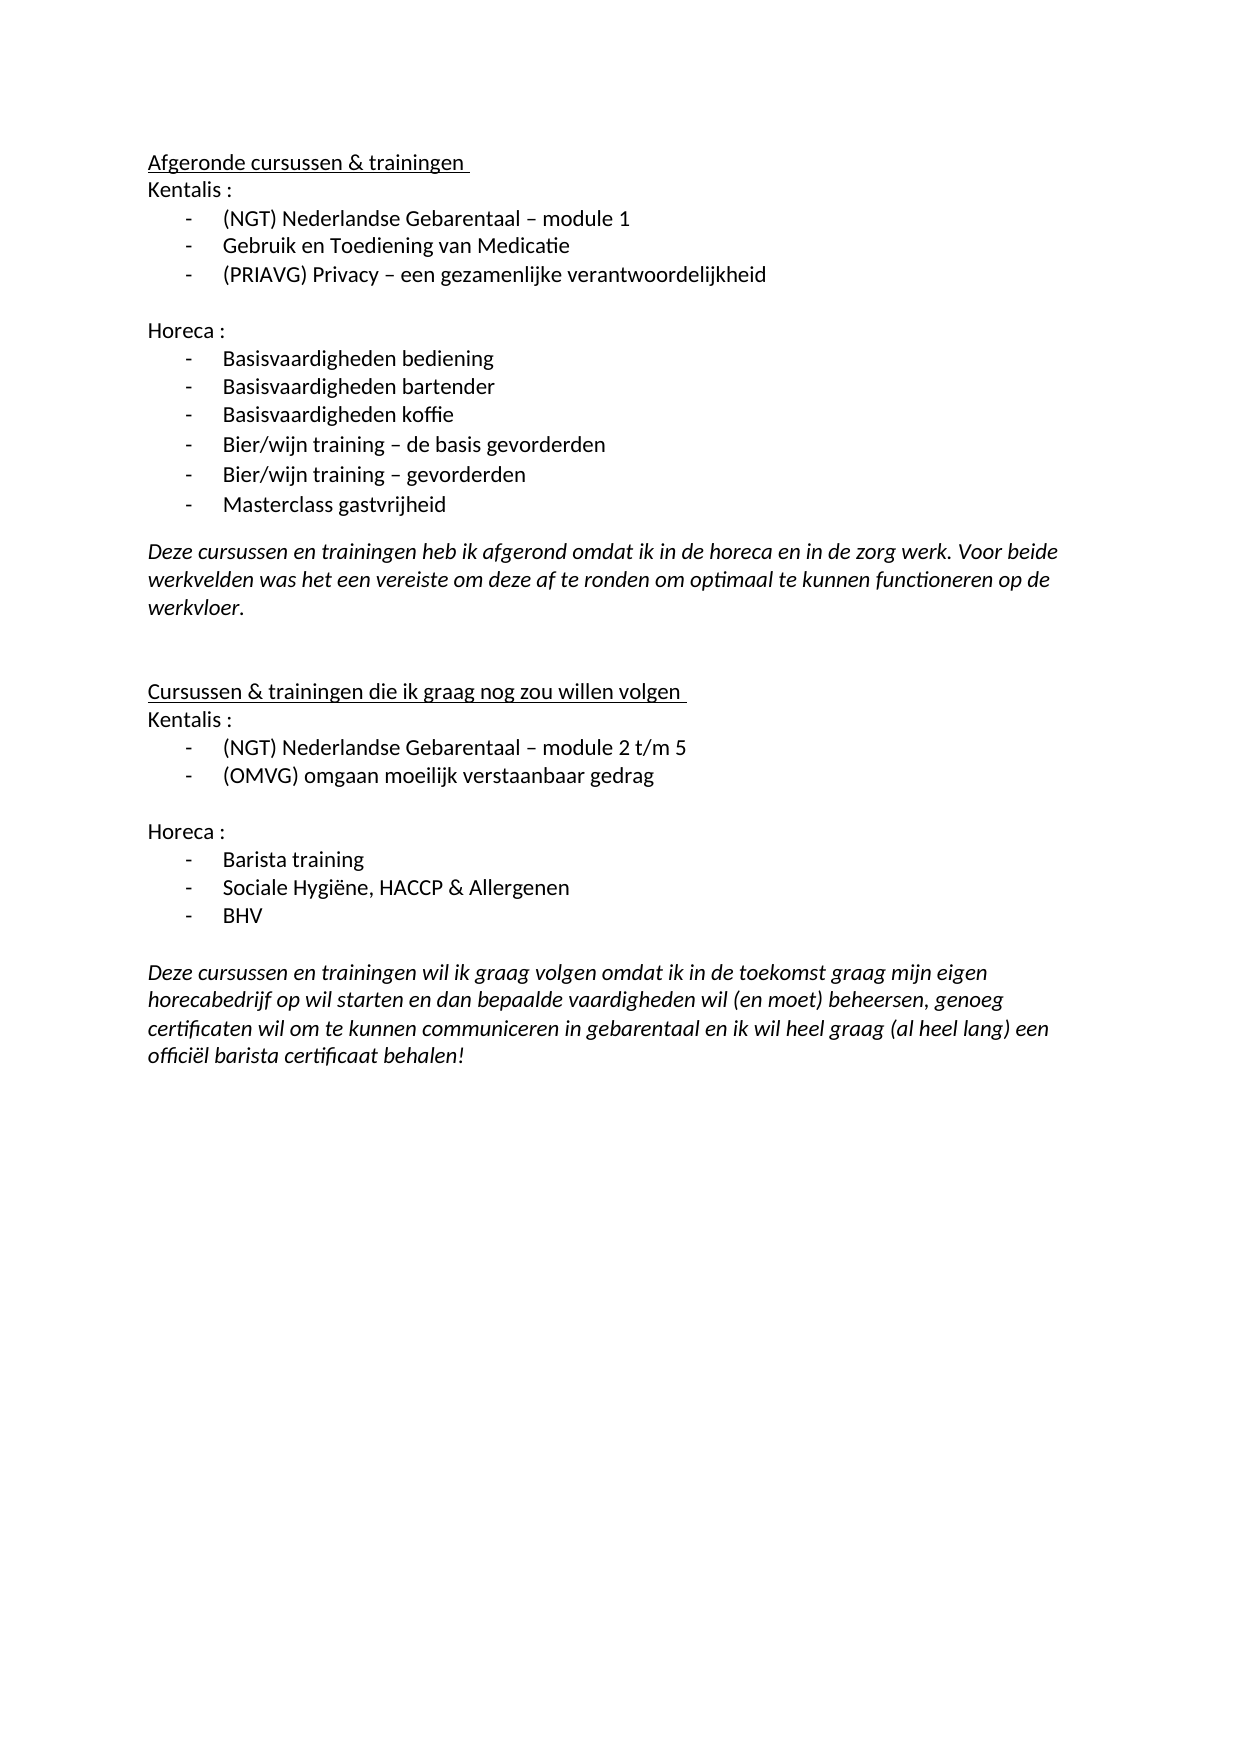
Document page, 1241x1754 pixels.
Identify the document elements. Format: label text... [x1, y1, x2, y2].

list (OMVG) omgaan moeilijk verstaanbaar gedrag [185, 761, 1093, 789]
text Kentalis : [148, 705, 1093, 733]
list Basisvaardigheden bediening [185, 344, 1093, 372]
text Horeca : [148, 817, 1093, 846]
list Barista training [185, 846, 1093, 873]
text Kentalis : [148, 176, 1093, 204]
text Deze cursussen en trainingen wil ik graag volgen omdat ik in de toekomst graag mijn eigen horecabedrijf op wil starten en dan bepaalde vaardigheden wil (en moet) beheersen, genoeg certificaten wil om te kunnen communiceren in gebarentaal en ik wil heel graag (al heel lang) een officiël barista certificaat behalen! [148, 958, 1093, 1070]
text Deze cursussen en trainingen heb ik afgerond omdat ik in de horeca en in de zorg werk. Voor beide werkvelden was het een vereiste om deze af te ronden om optimaal te kunnen functioneren op de werkvloer. [148, 537, 1093, 621]
list (PRIAVG) Privacy – een gezamenlijke verantwoordelijkheid [185, 260, 1093, 288]
list Basisvaardigheden koffie [185, 400, 1093, 428]
text Horeca : [148, 316, 1093, 344]
list BHV [185, 902, 1093, 929]
text Cursussen & trainingen die ik graag nog zou willen volgen [148, 677, 1093, 705]
list (NGT) Nederlandse Gebarentaal – module 2 t/m 5 [185, 733, 1093, 761]
list Bier/wijn training – gevorderden [185, 460, 1093, 488]
list (NGT) Nederlandse Gebarentaal – module 1 [185, 204, 1093, 232]
list Sociale Hygiëne, HACCP & Allergenen [185, 873, 1093, 902]
list Masterclass gastvrijheid [185, 490, 1093, 518]
list Bier/wijn training – de basis gevorderden [185, 430, 1093, 458]
list Gebruik en Toediening van Medicatie [185, 232, 1093, 260]
list Basisvaardigheden bartender [185, 372, 1093, 400]
text Afgeronde cursussen & trainingen [148, 148, 1093, 176]
